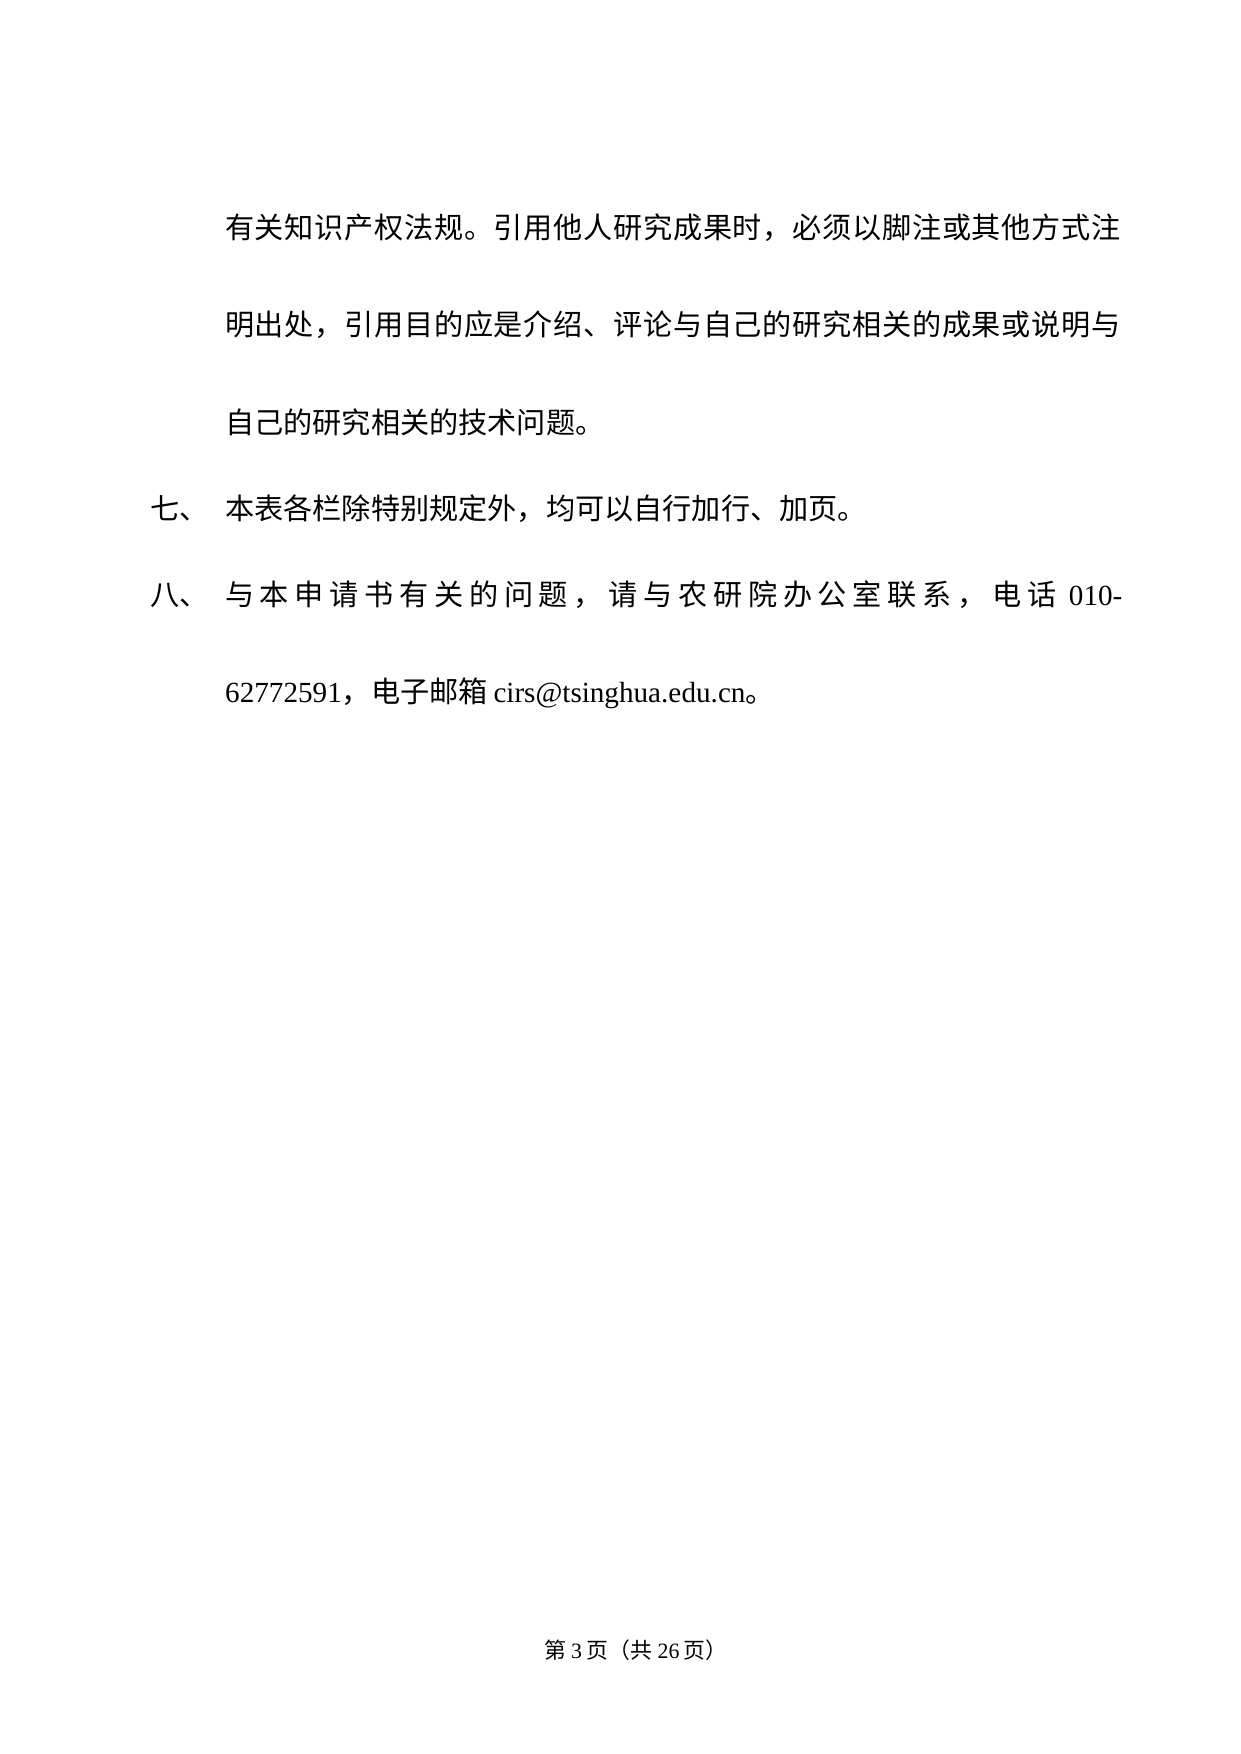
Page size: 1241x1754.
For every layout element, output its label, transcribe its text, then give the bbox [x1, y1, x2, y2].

list 本表各栏除特别规定外，均可以自行加行、加页。 [150, 474, 1122, 539]
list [150, 193, 1122, 453]
list 与本申请书有关的问题，请与农研院办公室联系，电话010-62772591，电子邮箱cirs@tsinghua.edu.cn。 [150, 560, 1122, 723]
